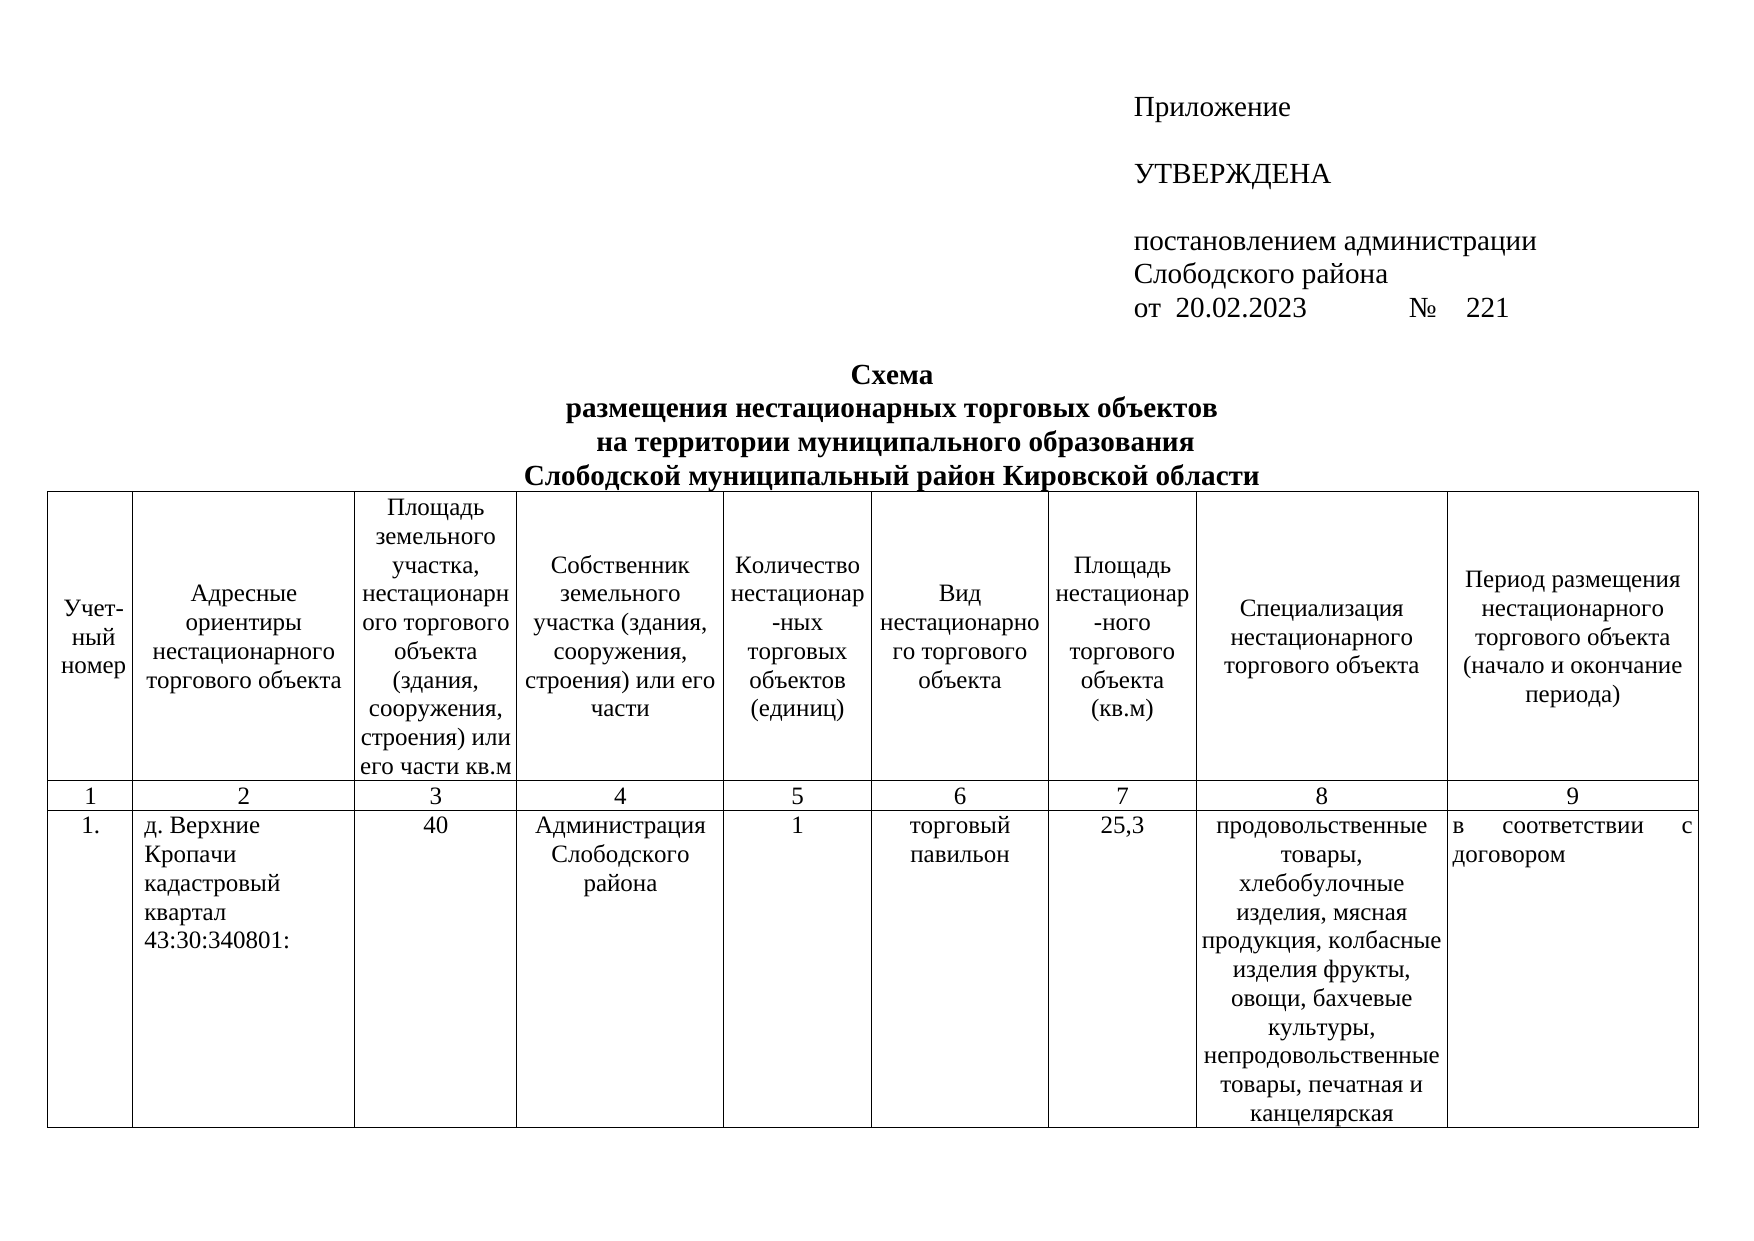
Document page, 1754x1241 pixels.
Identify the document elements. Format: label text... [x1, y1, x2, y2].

table_header Количество нестационар-ных торговых объектов (единиц) [724, 492, 871, 780]
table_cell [133, 811, 354, 1127]
table_cell 25,3 [1049, 811, 1196, 1127]
table_header Специализация нестационарного торгового объекта [1197, 492, 1447, 780]
text размещения нестационарных торговых объектов [15, 391, 1695, 424]
text на территории муниципального образования [15, 424, 1695, 458]
table_header Площадь земельного участка, нестационарного торгового объекта (здания, сооружения, строения) или его части кв.м [355, 492, 516, 780]
table_header Период размещения нестационарного торгового объекта (начало и окончание периода) [1448, 492, 1698, 780]
table_cell 40 [355, 811, 516, 1127]
table_header Площадь нестационар-ного торгового объекта (кв.м) [1049, 492, 1196, 780]
table_cell 1. [48, 811, 132, 1127]
table_cell 1 [48, 781, 132, 809]
table_cell 5 [724, 781, 871, 809]
table_cell 7 [1049, 781, 1196, 809]
table_cell 8 [1197, 781, 1447, 809]
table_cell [517, 811, 723, 1127]
table_header Вид нестационарного торгового объекта [872, 492, 1048, 780]
text Слободской муниципальный район Кировской области [15, 458, 1695, 491]
table_header Приложение УТВЕРЖДЕНА постановлением администрации Слободского района от 20.02.2023 № 221 [1122, 89, 1548, 323]
table_cell 6 [872, 781, 1048, 809]
table_header Адресные ориентиры нестационарного торгового объекта [133, 492, 354, 780]
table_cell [1448, 811, 1698, 1127]
table_cell 9 [1448, 781, 1698, 809]
table_cell 3 [355, 781, 516, 809]
table_cell 2 [133, 781, 354, 809]
table_header Собственник земельного участка (здания, сооружения, строения) или его части [517, 492, 723, 780]
table_cell 4 [517, 781, 723, 809]
table_cell 1 [724, 811, 871, 1127]
text Схема [15, 357, 1695, 391]
table_header Учет- ный номер [48, 492, 132, 780]
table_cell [1197, 811, 1447, 1127]
table_cell торговый павильон [872, 811, 1048, 1127]
